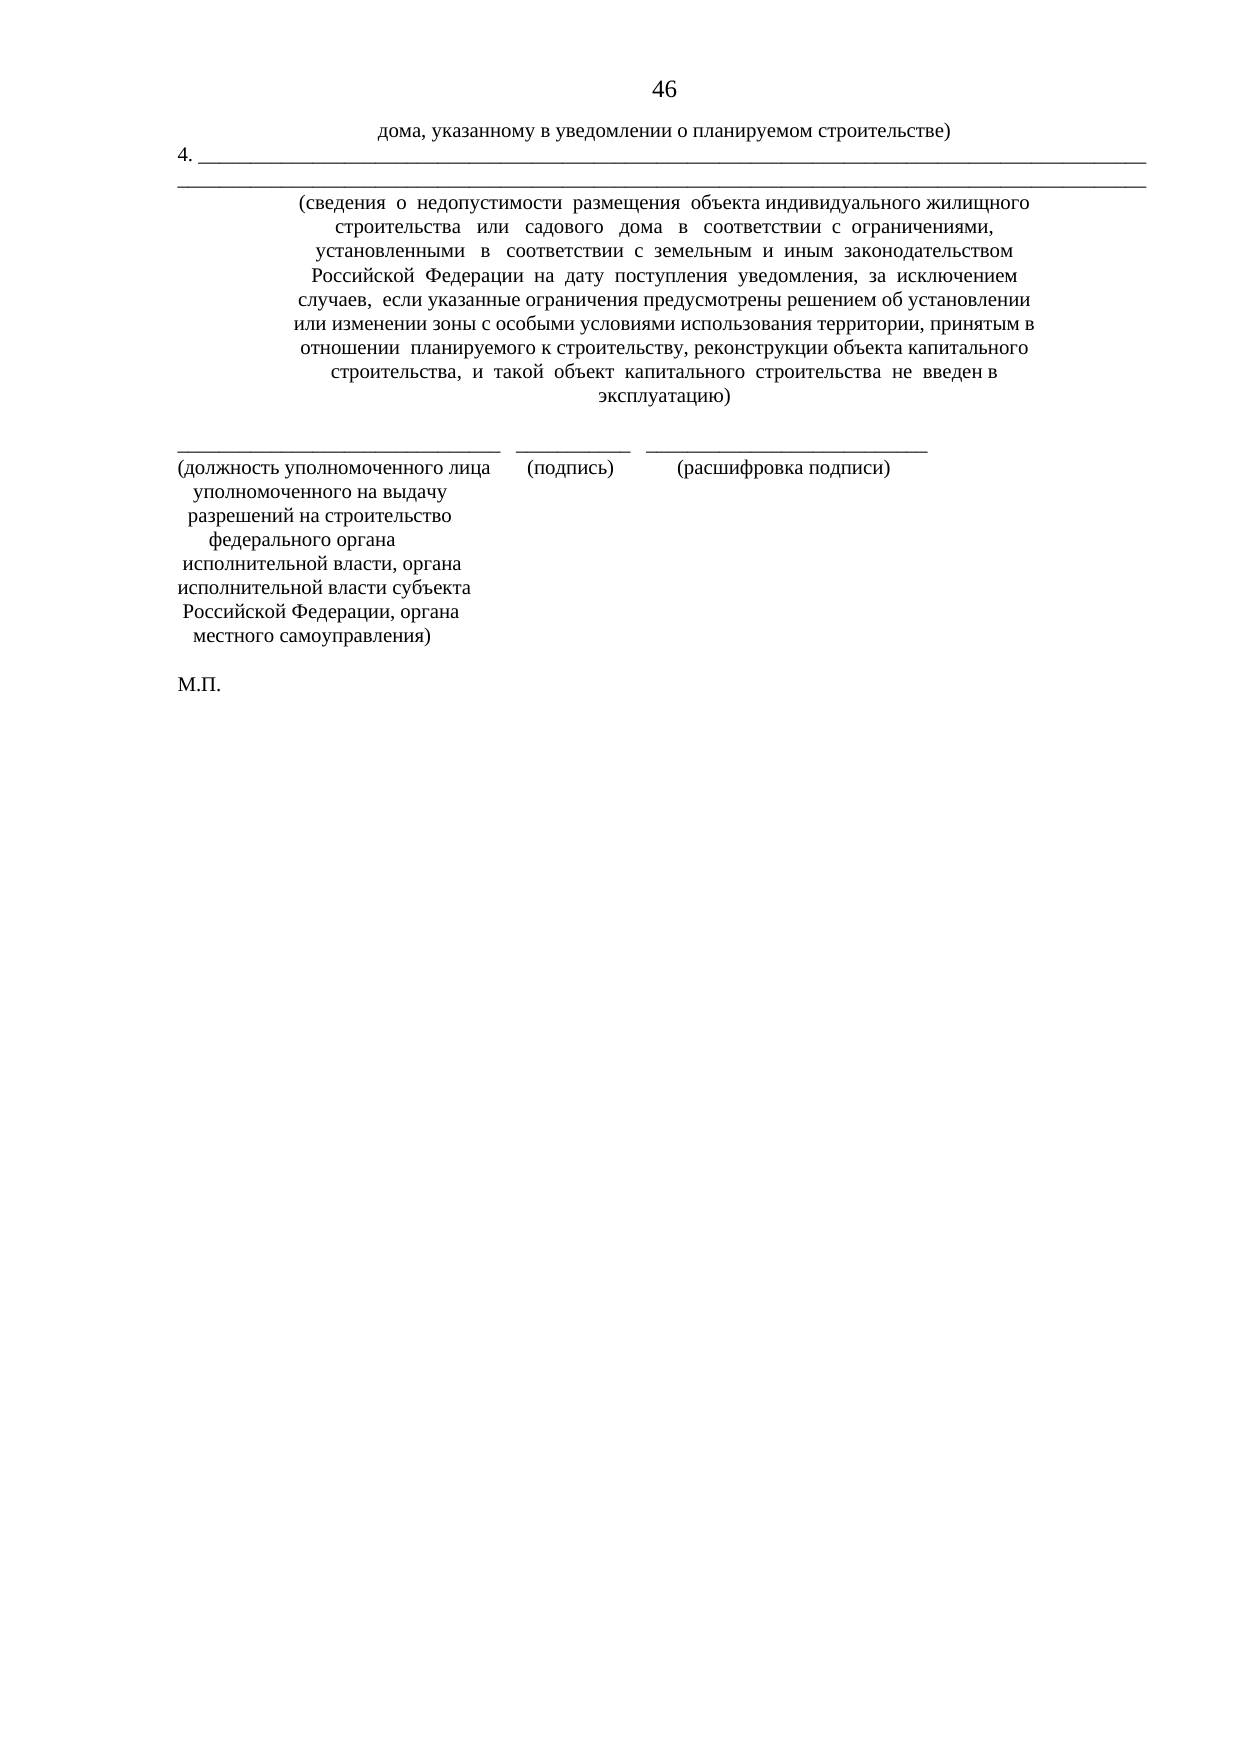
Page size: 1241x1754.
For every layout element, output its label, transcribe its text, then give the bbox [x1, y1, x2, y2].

text строительства, и такой объект капитального строительства не введен в [177, 359, 1152, 383]
text Российской Федерации на дату поступления уведомления, за исключением [177, 262, 1152, 287]
text разрешений на строительство [177, 503, 1152, 527]
text отношении планируемого к строительству, реконструкции объекта капитального [177, 335, 1152, 359]
text _____________________________________________________________________________________________ [177, 166, 1152, 190]
text М.П. [177, 672, 1152, 696]
text дома, указанному в уведомлении о планируемом строительстве) [177, 118, 1152, 142]
text _______________________________ ___________ ___________________________ [177, 431, 1152, 455]
text строительства или садового дома в соответствии с ограничениями, [177, 214, 1152, 238]
text 4. ___________________________________________________________________________________________ [177, 142, 1152, 166]
text (должность уполномоченного лица (подпись) (расшифровка подписи) [177, 455, 1152, 479]
text эксплуатацию) [177, 383, 1152, 407]
text исполнительной власти субъекта [177, 575, 1152, 599]
text федерального органа [177, 527, 1152, 551]
text случаев, если указанные ограничения предусмотрены решением об установлении [177, 287, 1152, 311]
text Российской Федерации, органа [177, 599, 1152, 623]
text местного самоуправления) [177, 623, 1152, 647]
text исполнительной власти, органа [177, 551, 1152, 575]
text уполномоченного на выдачу [177, 479, 1152, 503]
text установленными в соответствии с земельным и иным законодательством [177, 238, 1152, 262]
text (сведения о недопустимости размещения объекта индивидуального жилищного [177, 190, 1152, 214]
text или изменении зоны с особыми условиями использования территории, принятым в [177, 311, 1152, 335]
